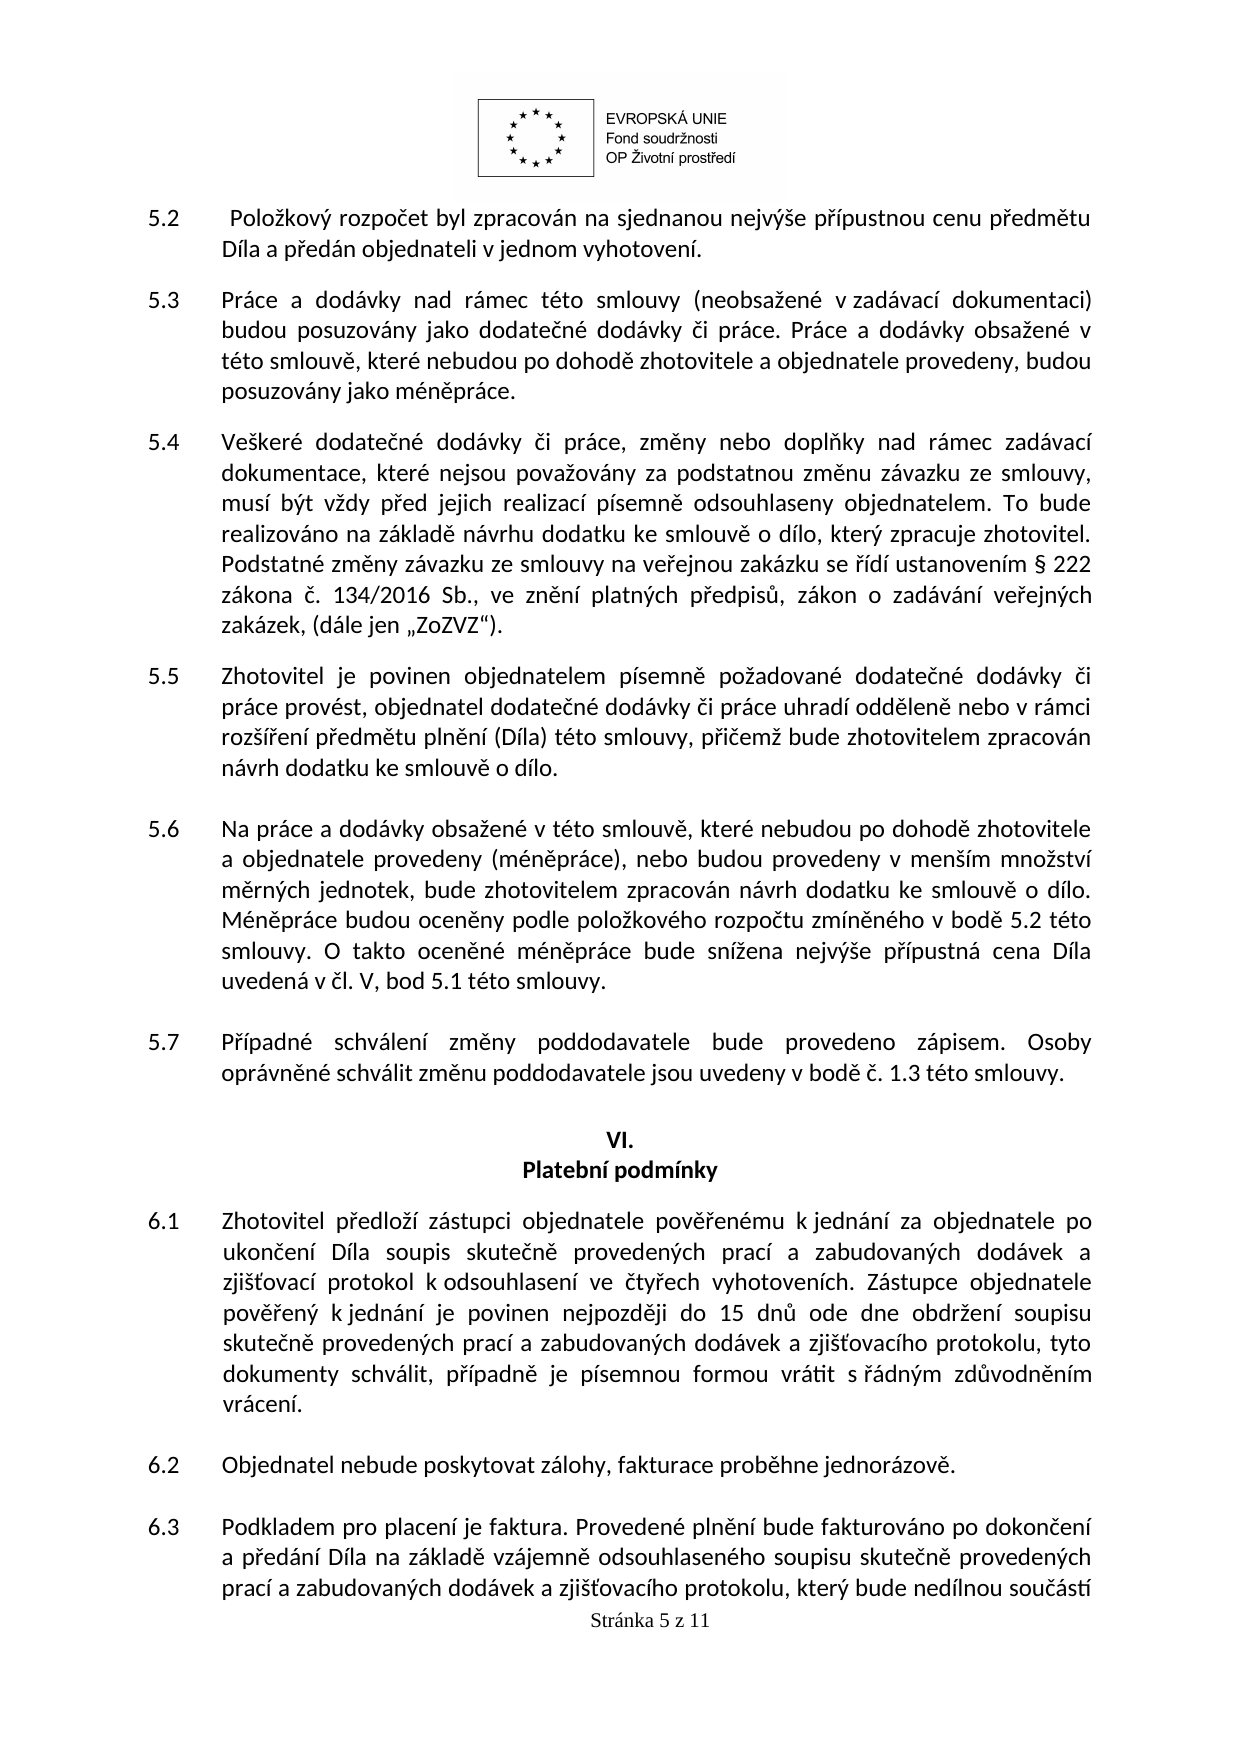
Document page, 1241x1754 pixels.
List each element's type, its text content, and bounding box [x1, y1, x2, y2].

list Zhotovitel předloží zástupci objednatele pověřenému k jednání za objednatele po ukončení Díla soupis skutečně provedených prací a zabudovaných dodávek a zjišťovací protokol k odsouhlasení ve čtyřech vyhotoveních. Zástupce objednatele pověřený k jednání je povinen nejpozději do 15 dnů ode dne obdržení soupisu skutečně provedených prací a zabudovaných dodávek a zjišťovacího protokolu, tyto dokumenty schválit, případně je písemnou formou vrátit s řádným zdůvodněním vrácení. [148, 1205, 1092, 1419]
list Případné schválení změny poddodavatele bude provedeno zápisem. Osoby oprávněné schválit změnu poddodavatele jsou uvedeny v bodě č. 1.3 této smlouvy. [148, 1026, 1092, 1087]
list Zhotovitel je povinen objednatelem písemně požadované dodatečné dodávky či práce provést, objednatel dodatečné dodávky či práce uhradí odděleně nebo v rámci rozšíření předmětu plnění (Díla) této smlouvy, přičemž bude zhotovitelem zpracován návrh dodatku ke smlouvě o dílo. [148, 660, 1092, 782]
list Objednatel nebude poskytovat zálohy, fakturace proběhne jednorázově. [148, 1449, 1092, 1480]
picture [452, 73, 788, 203]
list Práce a dodávky nad rámec této smlouvy (neobsažené v zadávací dokumentaci) budou posuzovány jako dodatečné dodávky či práce. Práce a dodávky obsažené v této smlouvě, které nebudou po dohodě zhotovitele a objednatele provedeny, budou posuzovány jako méněpráce. [148, 284, 1092, 406]
text VI. [148, 1124, 1092, 1154]
list Veškeré dodatečné dodávky či práce, změny nebo doplňky nad rámec zadávací dokumentace, které nejsou považovány za podstatnou změnu závazku ze smlouvy, musí být vždy před jejich realizací písemně odsouhlaseny objednatelem. To bude realizováno na základě návrhu dodatku ke smlouvě o dílo, který zpracuje zhotovitel. Podstatné změny závazku ze smlouvy na veřejnou zakázku se řídí ustanovením § 222 zákona č. 134/2016 Sb., ve znění platných předpisů, zákon o zadávání veřejných zakázek, (dále jen „ZoZVZ“). [148, 426, 1092, 640]
list Na práce a dodávky obsažené v této smlouvě, které nebudou po dohodě zhotovitele a objednatele provedeny (méněpráce), nebo budou provedeny v menším množství měrných jednotek, bude zhotovitelem zpracován návrh dodatku ke smlouvě o dílo. Méněpráce budou oceněny podle položkového rozpočtu zmíněného v bodě 5.2 této smlouvy. O takto oceněné méněpráce bude snížena nejvýše přípustná cena Díla uvedená v čl. V, bod 5.1 této smlouvy. [148, 813, 1092, 996]
list Položkový rozpočet byl zpracován na sjednanou nejvýše přípustnou cenu předmětu Díla a předán objednateli v jednom vyhotovení. [148, 202, 1092, 263]
text Platební podmínky [148, 1154, 1092, 1185]
